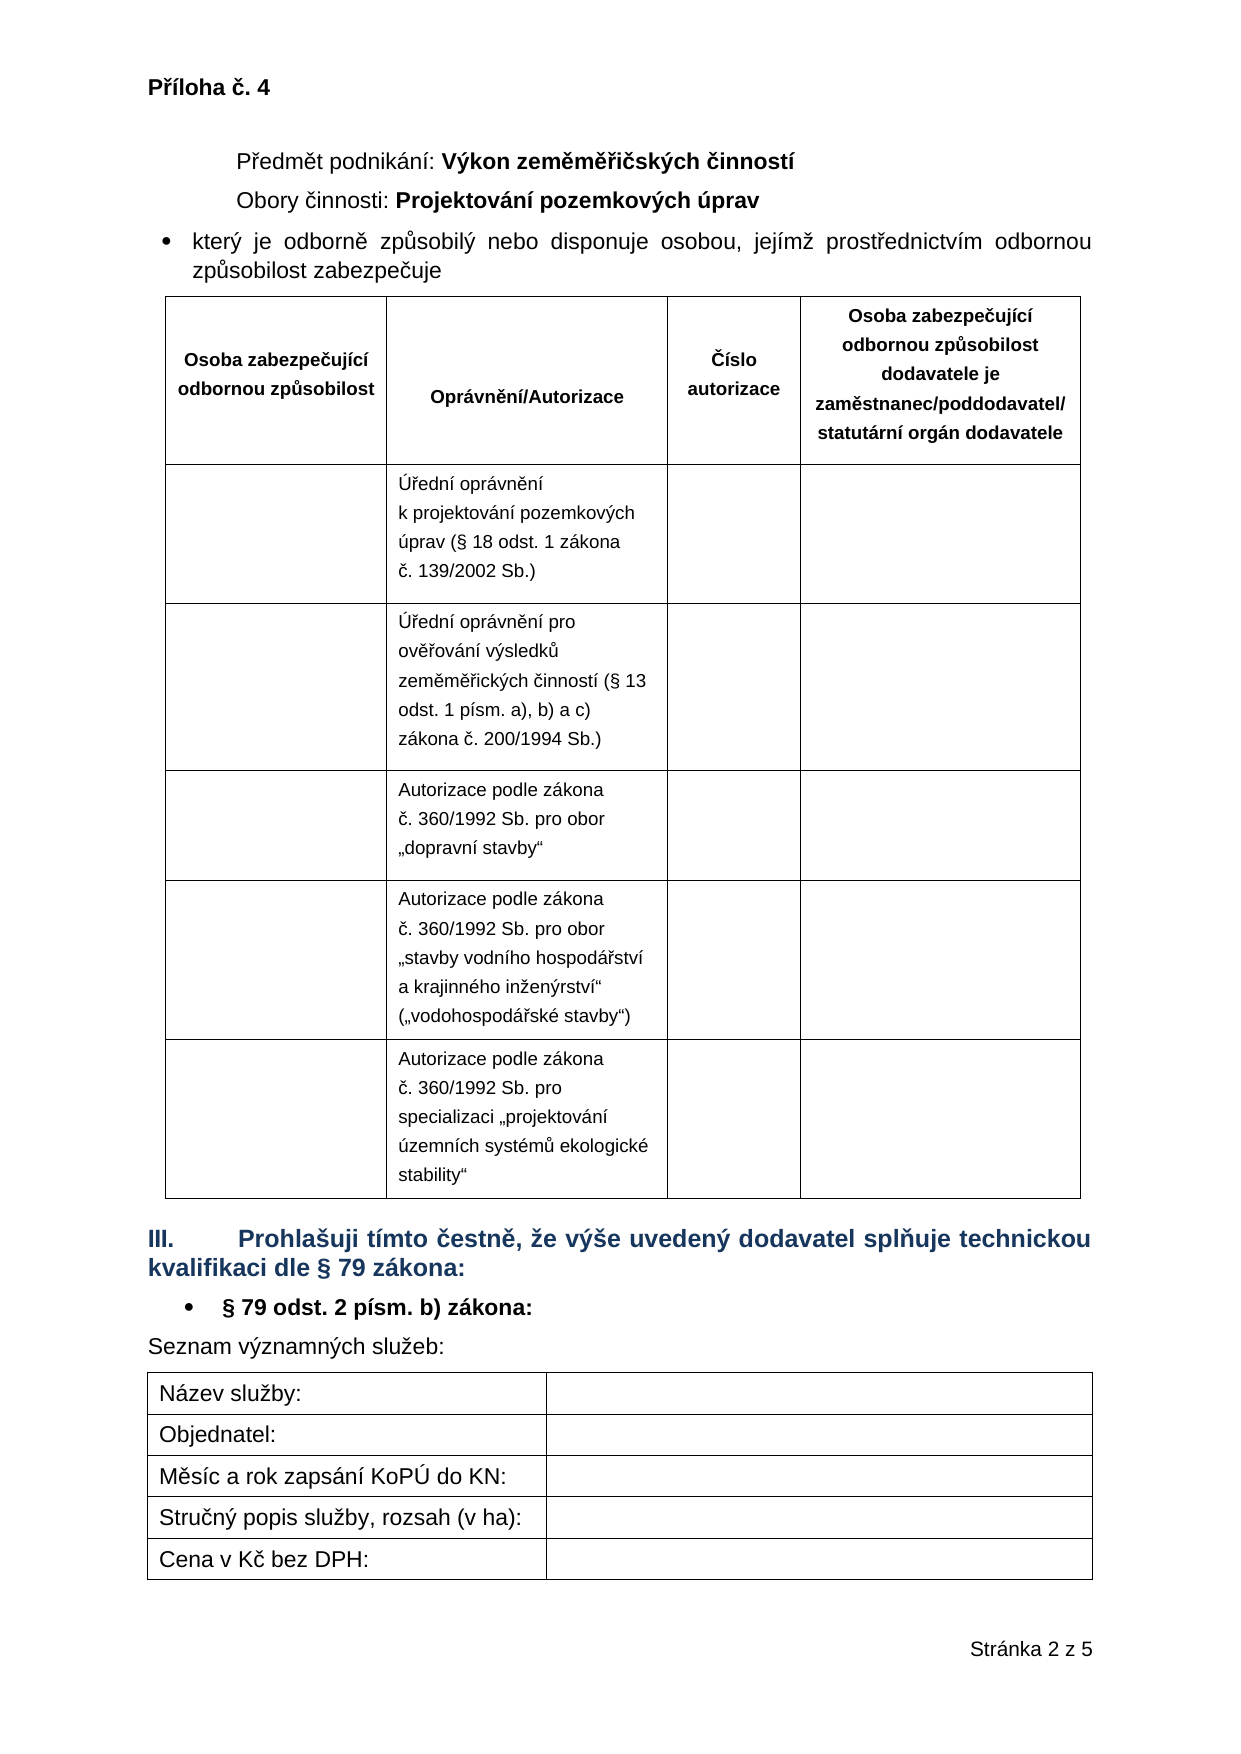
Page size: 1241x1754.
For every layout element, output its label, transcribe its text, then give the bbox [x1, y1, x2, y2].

text Obory činnosti: Projektování pozemkových úprav [236, 187, 1093, 213]
table_cell Stručný popis služby, rozsah (v ha): [148, 1497, 546, 1537]
text Seznam významných služeb: [148, 1333, 1093, 1359]
table_cell [166, 604, 386, 770]
table_cell [547, 1415, 1092, 1455]
table_cell [801, 771, 1080, 879]
table_cell [166, 771, 386, 879]
table_header Název služby: [148, 1373, 546, 1413]
table_cell Objednatel: [148, 1415, 546, 1455]
table_cell [547, 1456, 1092, 1496]
table_cell [547, 1497, 1092, 1537]
subtitle Prohlašuji tímto čestně, že výše uvedený dodavatel splňuje technickou kvalifikaci dle § 79 zákona: [148, 1224, 1093, 1282]
table_cell Autorizace podle zákona č. 360/1992 Sb. pro obor „dopravní stavby“ [387, 771, 667, 879]
table_cell [668, 604, 800, 770]
text § 79 odst. 2 písm. b) zákona: [185, 1294, 1093, 1321]
table_cell [668, 881, 800, 1039]
table_cell [668, 771, 800, 879]
table_cell Autorizace podle zákona č. 360/1992 Sb. pro specializaci „projektování územních systémů ekologické stability“ [387, 1040, 667, 1198]
table_cell [547, 1539, 1092, 1579]
table_header Číslo autorizace [668, 297, 800, 464]
table_header Osoba zabezpečující odbornou způsobilost [166, 297, 386, 464]
table_cell Měsíc a rok zapsání KoPÚ do KN: [148, 1456, 546, 1496]
table_cell Autorizace podle zákona č. 360/1992 Sb. pro obor „stavby vodního hospodářství a krajinného inženýrství“ („vodohospodářské stavby“) [387, 881, 667, 1039]
table_cell [668, 465, 800, 602]
table_cell Cena v Kč bez DPH: [148, 1539, 546, 1579]
table_cell [801, 1040, 1080, 1198]
table_cell [801, 881, 1080, 1039]
table_cell [166, 1040, 386, 1198]
table_cell [801, 465, 1080, 602]
table_header Osoba zabezpečující odbornou způsobilost dodavatele je zaměstnanec/poddodavatel/ statutární orgán dodavatele [801, 297, 1080, 464]
table_cell [668, 1040, 800, 1198]
table_header [547, 1373, 1092, 1413]
table_cell [166, 465, 386, 602]
list který je odborně způsobilý nebo disponuje osobou, jejímž prostřednictvím odbornou způsobilost zabezpečuje [162, 225, 1093, 284]
table_cell Úřední oprávnění k projektování pozemkových úprav (§ 18 odst. 1 zákona č. 139/2002 Sb.) [387, 465, 667, 602]
table_cell [801, 604, 1080, 770]
text Předmět podnikání: Výkon zeměměřičských činností [236, 148, 1093, 174]
table_header Oprávnění/Autorizace [387, 297, 667, 464]
table_cell Úřední oprávnění pro ověřování výsledků zeměměřických činností (§ 13 odst. 1 písm. a), b) a c) zákona č. 200/1994 Sb.) [387, 604, 667, 770]
table_cell [166, 881, 386, 1039]
